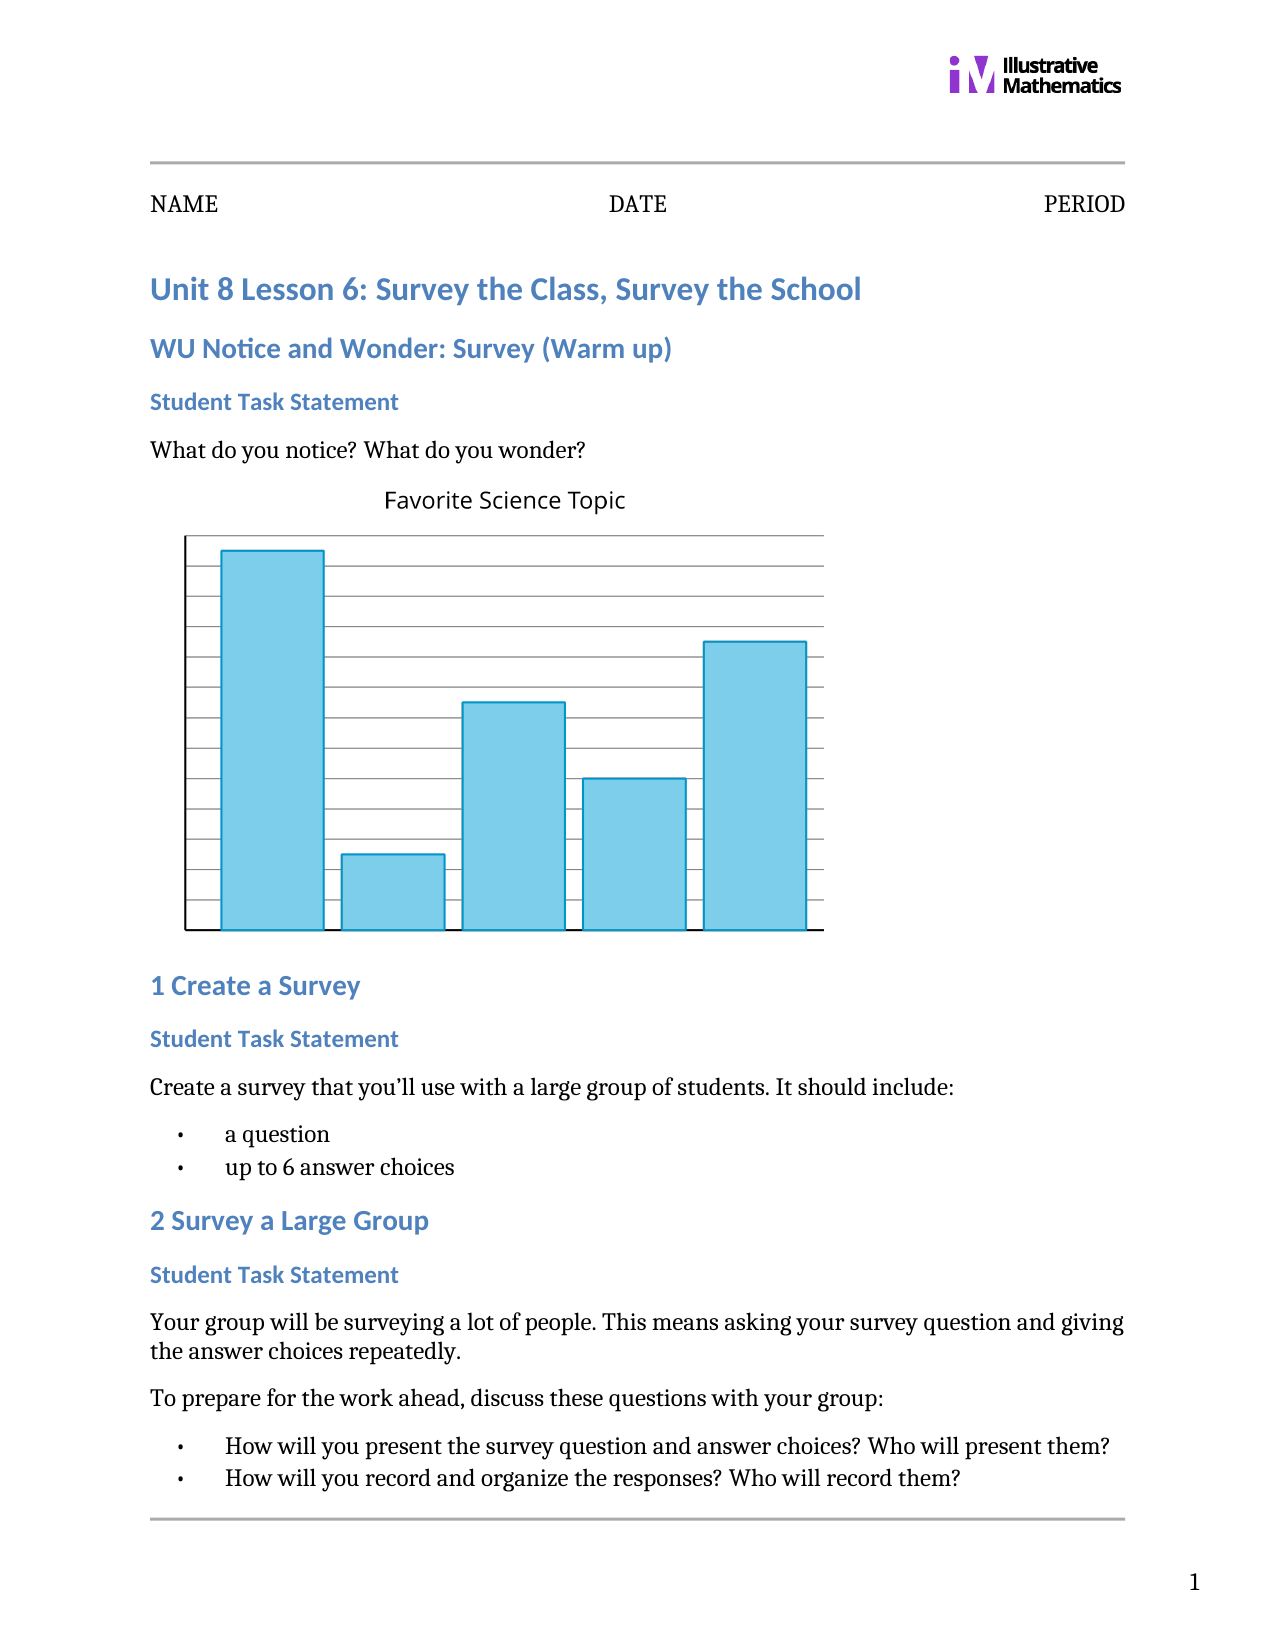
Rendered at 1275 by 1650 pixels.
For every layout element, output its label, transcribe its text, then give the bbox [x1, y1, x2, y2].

list How will you record and organize the responses? Who will record them? [175, 1464, 1125, 1493]
text To prepare for the work ahead, discuss these questions with your group: [150, 1384, 1125, 1413]
list a question [175, 1120, 1125, 1149]
list How will you present the survey question and answer choices? Who will present them? [175, 1432, 1125, 1461]
list up to 6 answer choices [175, 1153, 1125, 1181]
subtitle WU Notice and Wonder: Survey (Warm up) [150, 330, 1125, 366]
picture [168, 483, 825, 947]
text Create a survey that you’ll use with a large group of students. It should include: [150, 1073, 1125, 1101]
subtitle Student Task Statement [150, 386, 1125, 417]
subtitle Unit 8 Lesson 6: Survey the Class, Survey the School [150, 268, 1125, 309]
subtitle 2 Survey a Large Group [150, 1202, 1125, 1238]
text Your group will be surveying a lot of people. This means asking your survey question and giving the answer choices repeatedly. [150, 1308, 1125, 1366]
subtitle Student Task Statement [150, 1023, 1125, 1054]
picture [949, 55, 1121, 93]
subtitle 1 Create a Survey [150, 967, 1125, 1003]
subtitle Student Task Statement [150, 1259, 1125, 1289]
text What do you notice? What do you wonder? [150, 436, 1125, 464]
